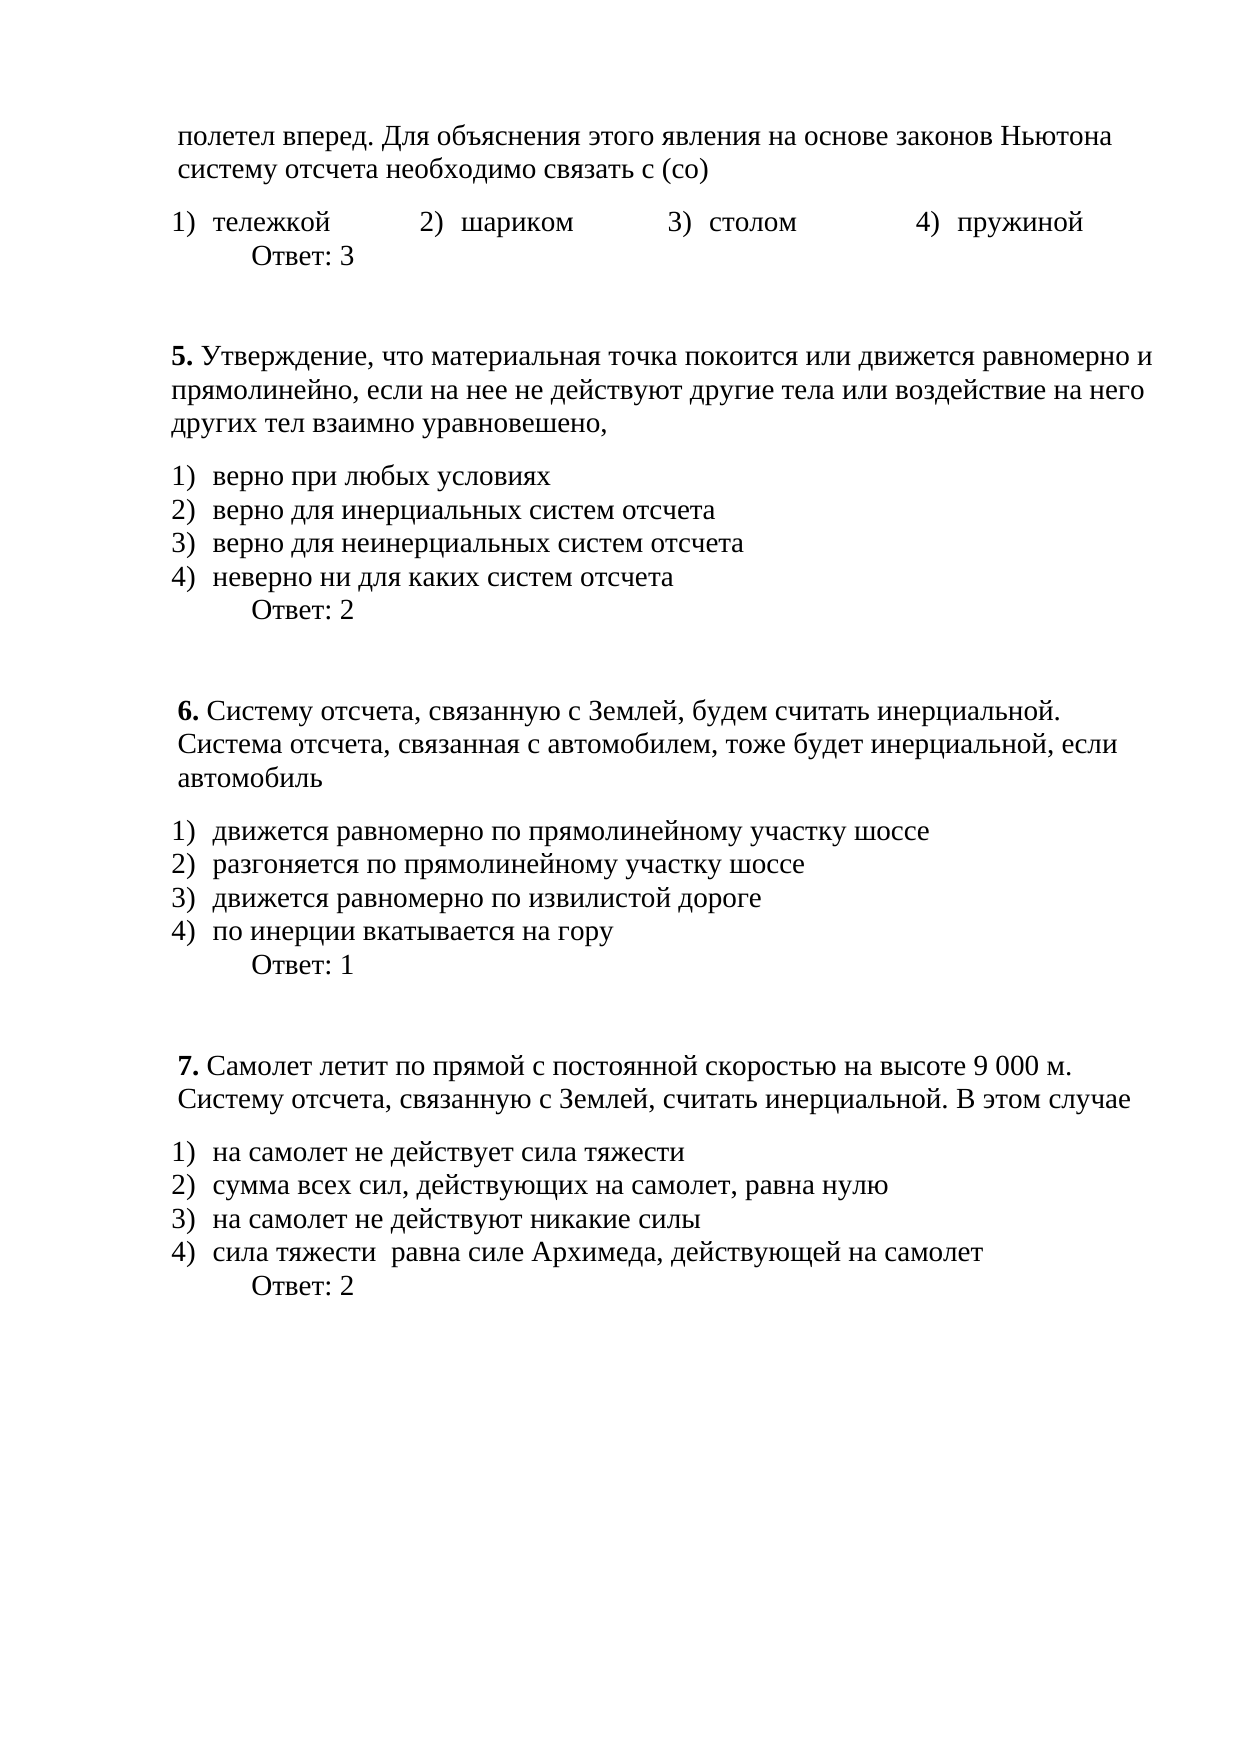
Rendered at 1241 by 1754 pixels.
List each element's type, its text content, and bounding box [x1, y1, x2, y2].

table_cell 2) [166, 846, 207, 880]
table_cell на самолет не действуют никакие силы [207, 1201, 1069, 1234]
table_header столом [704, 204, 910, 238]
text Ответ: 3 [177, 238, 1152, 271]
table_header 1) [166, 813, 207, 846]
table_cell 4) [166, 559, 207, 592]
table_header 1) [166, 1134, 207, 1167]
table_cell по инерции вкатывается на гору [207, 914, 1182, 947]
table_cell 2) [166, 492, 207, 525]
table_header пружиной [952, 204, 1158, 238]
table_header шариком [456, 204, 662, 238]
table_header 2) [414, 204, 456, 238]
text 6. Систему отсчета, связанную с Землей, будем считать инерциальной. Система отсчета, связанная с автомобилем, тоже будет инерциальной, если автомобиль [177, 693, 1152, 794]
table_cell сила тяжести равна силе Архимеда, действующей на самолет [207, 1235, 1069, 1268]
table_header 4) [910, 204, 952, 238]
table_cell 3) [166, 880, 207, 913]
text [177, 118, 1152, 185]
table_cell движется равномерно по извилистой дороге [207, 880, 1182, 913]
table_header движется равномерно по прямолинейному участку шоссе [207, 813, 1182, 846]
table_cell верно для инерциальных систем отсчета [207, 492, 1068, 525]
text 7. Самолет летит по прямой с постоянной скоростью на высоте 9 000 м. Систему отсчета, связанную с Землей, считать инерциальной. В этом случае [177, 1048, 1152, 1115]
table_cell верно для неинерциальных систем отсчета [207, 525, 1068, 559]
text Ответ: 2 [177, 1268, 1152, 1302]
table_cell 3) [166, 525, 207, 559]
table_cell разгоняется по прямолинейному участку шоссе [207, 846, 1182, 880]
table_header на самолет не действует сила тяжести [207, 1134, 1069, 1167]
table_header верно при любых условиях [207, 458, 1068, 492]
text Ответ: 2 [177, 592, 1152, 626]
table_cell 2) [166, 1168, 207, 1201]
table_cell 4) [166, 914, 207, 947]
text Ответ: 1 [177, 947, 1152, 981]
table_cell 3) [166, 1201, 207, 1234]
table_header тележкой [208, 204, 414, 238]
table_header 3) [662, 204, 704, 238]
text 5. Утверждение, что материальная точка покоится или движется равномерно и прямолинейно, если на нее не действуют другие тела или воздействие на него других тел взаимно уравновешено, [171, 338, 1158, 439]
table_cell сумма всех сил, действующих на самолет, равна нулю [207, 1168, 1069, 1201]
table_cell неверно ни для каких систем отсчета [207, 559, 1068, 592]
table_header 1) [166, 204, 207, 238]
table_cell 4) [166, 1235, 207, 1268]
table_header 1) [166, 458, 207, 492]
